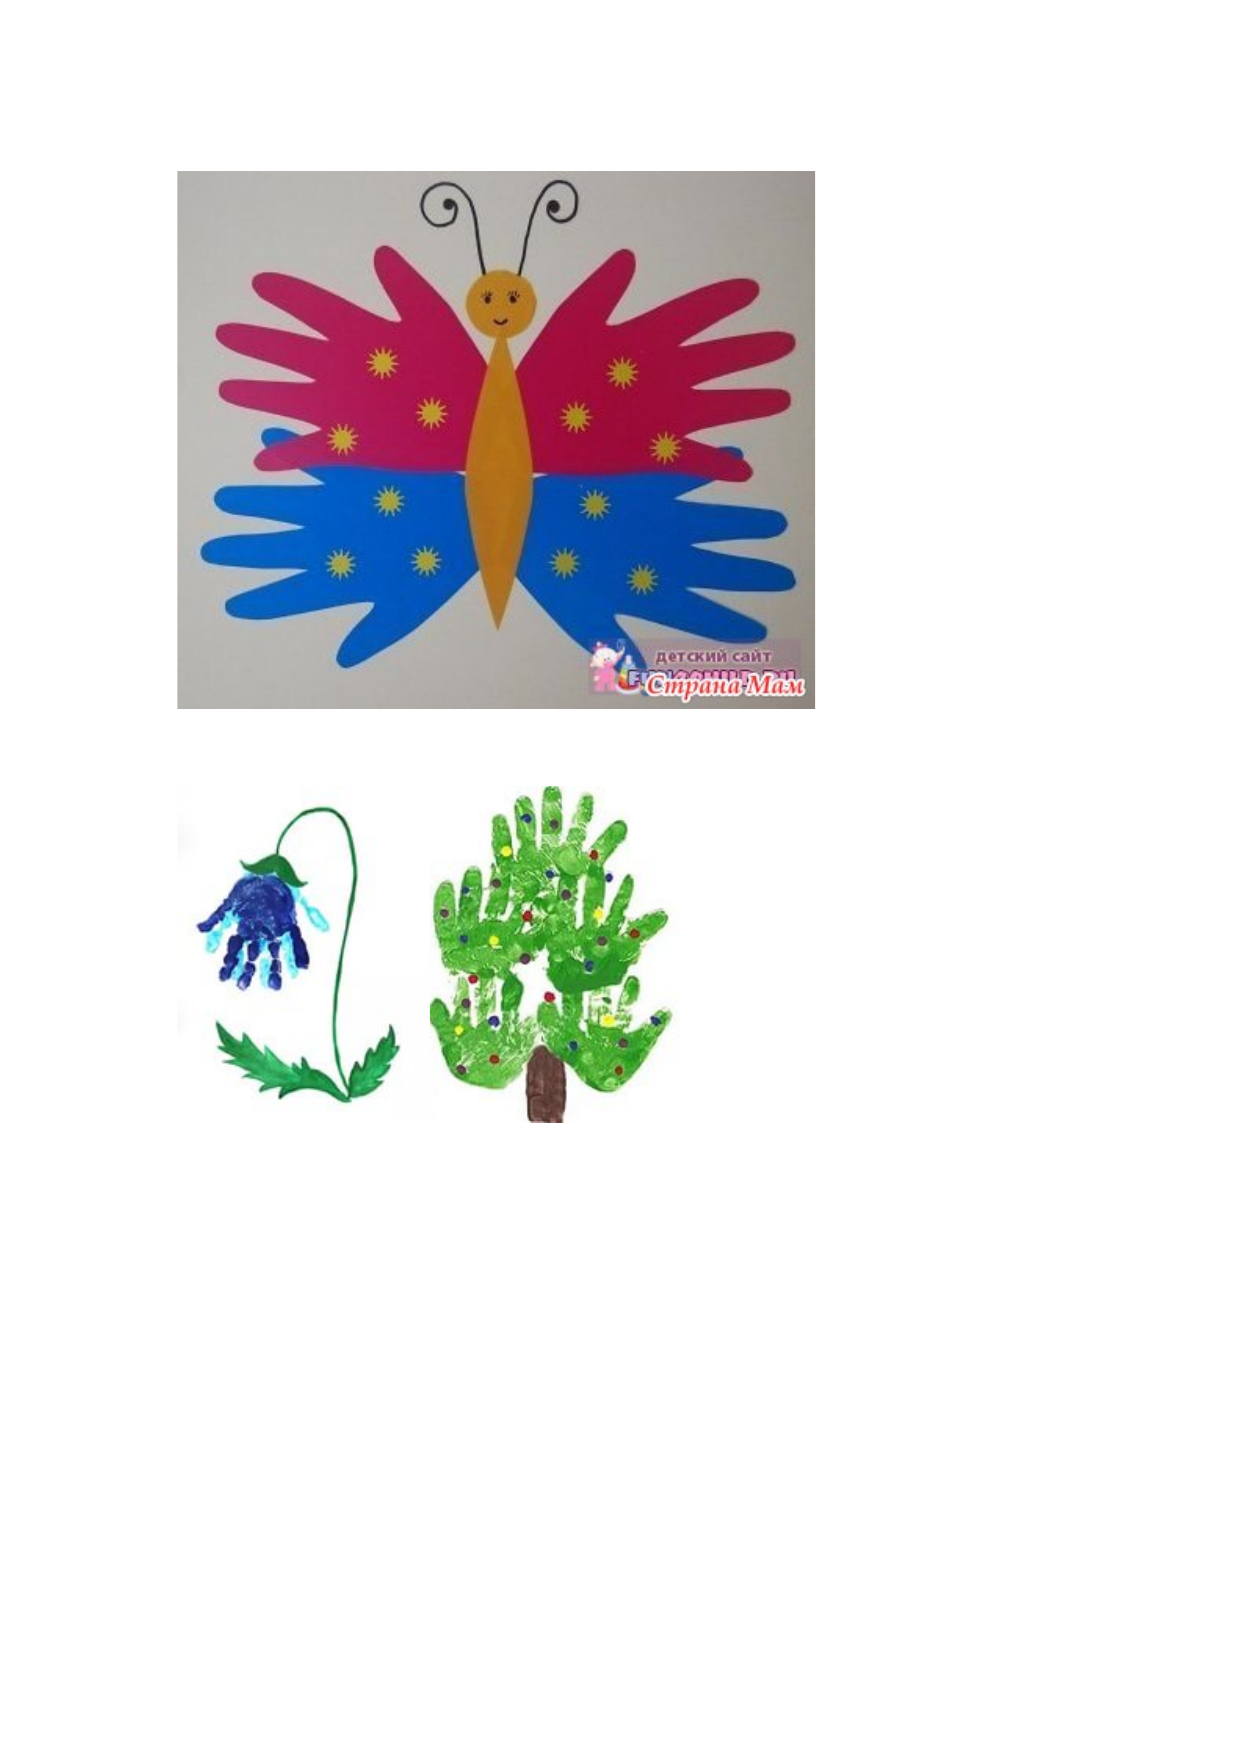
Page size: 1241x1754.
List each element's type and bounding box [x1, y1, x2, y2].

picture [177, 171, 816, 709]
picture [177, 786, 681, 1123]
